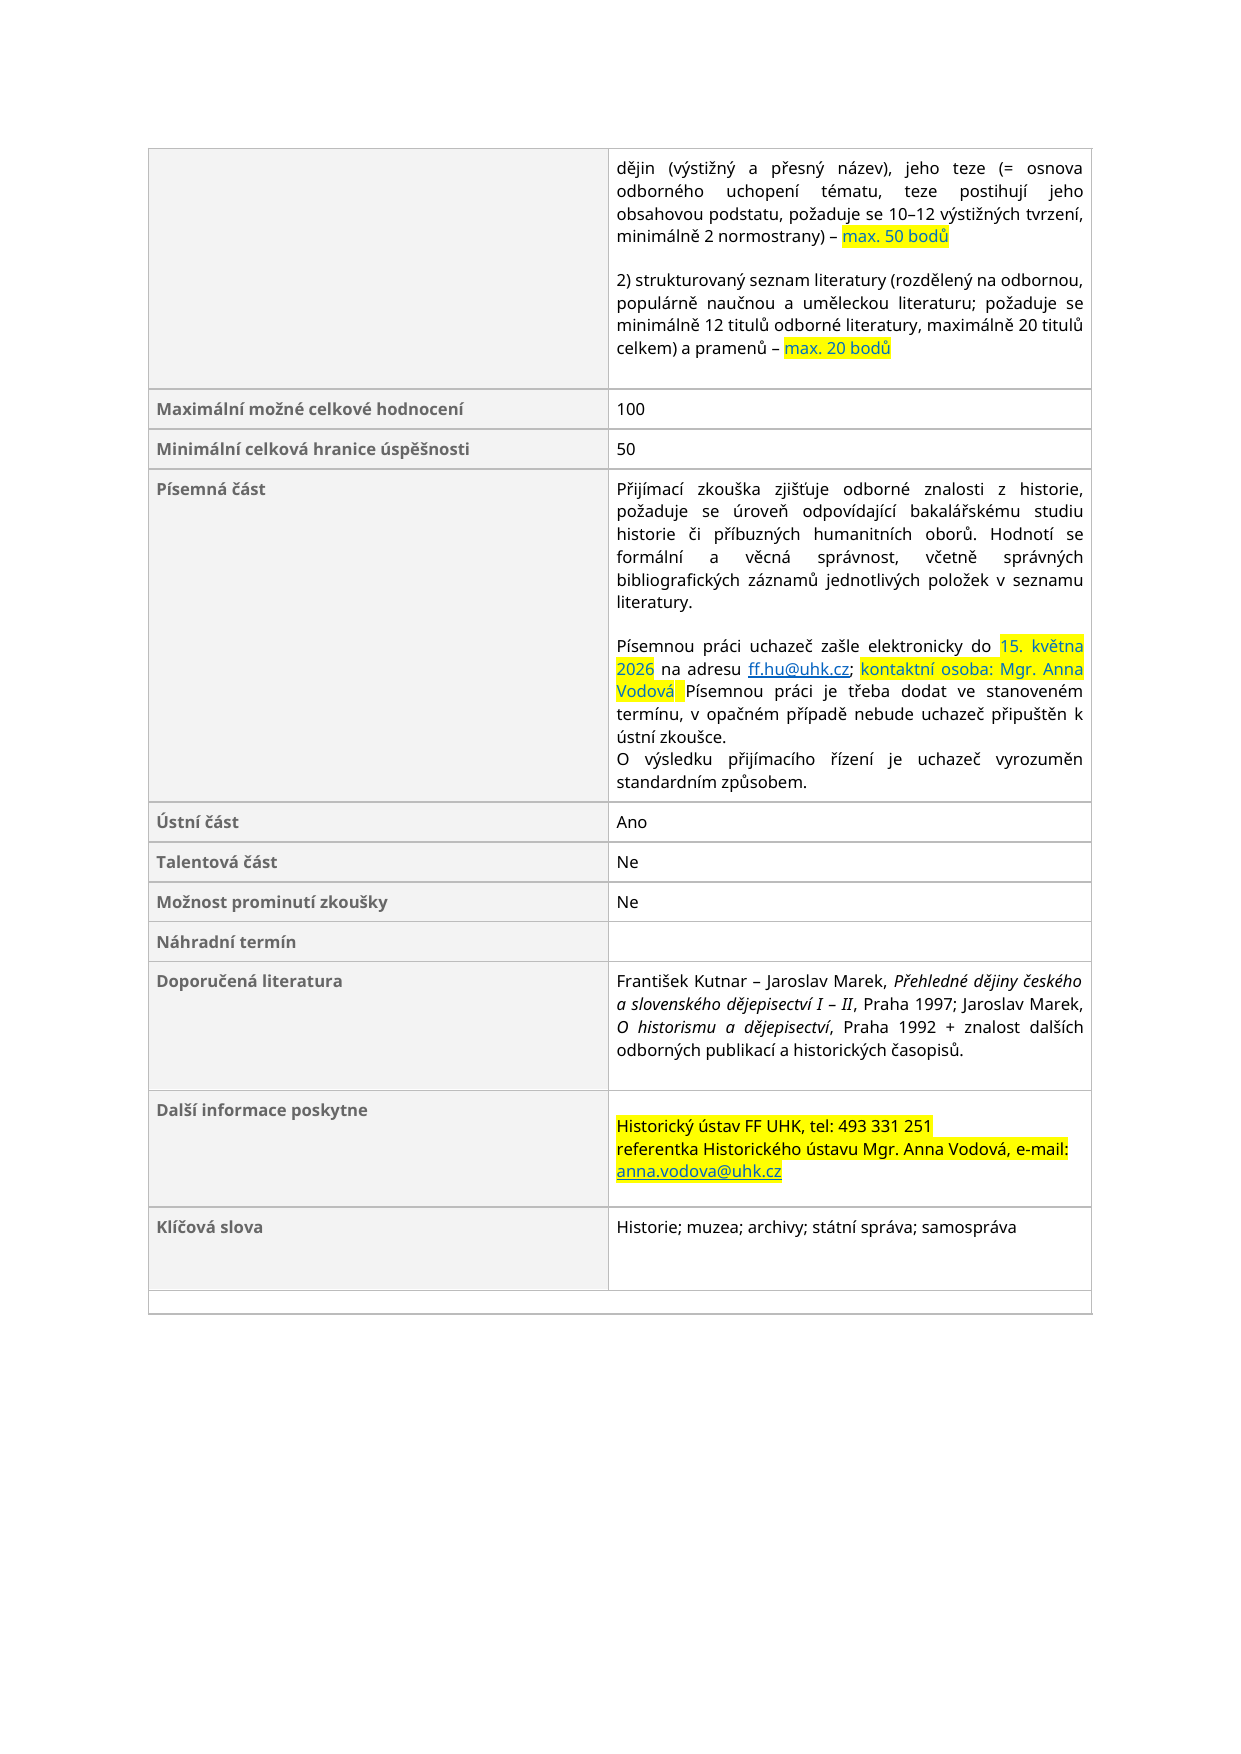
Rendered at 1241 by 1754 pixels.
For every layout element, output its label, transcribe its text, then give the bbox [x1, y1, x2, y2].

table_cell Historický ústav FF UHK, tel: 493 331 251 referentka Historického ústavu Mgr. Anna Vodová, e-mail: anna.vodova@uhk.cz [609, 1091, 1091, 1206]
table_cell Klíčová slova [149, 1208, 608, 1289]
table_cell Minimální celková hranice úspěšnosti [149, 430, 608, 468]
table_cell [149, 1291, 1091, 1313]
table_cell Další informace poskytne [149, 1091, 608, 1206]
table_cell Ne [609, 843, 1091, 881]
table_cell Ne [609, 883, 1091, 921]
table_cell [149, 149, 608, 388]
table_cell Maximální možné celkové hodnocení [149, 390, 608, 428]
table_cell Historie; muzea; archivy; státní správa; samospráva [609, 1208, 1091, 1289]
table_cell Přijímací zkouška zjišťuje odborné znalosti z historie, požaduje se úroveň odpovídající bakalářskému studiu historie či příbuzných humanitních oborů. Hodnotí se formální a věcná správnost, včetně správných bibliografických záznamů jednotlivých položek v seznamu literatury. Písemnou práci uchazeč zašle elektronicky do 15. května 2026 na adresu ff.hu@uhk.cz; kontaktní osoba: Mgr. Anna Vodová Písemnou práci je třeba dodat ve stanoveném termínu, v opačném případě nebude uchazeč připuštěn k ústní zkoušce. O výsledku přijímacího řízení je uchazeč vyrozuměn standardním způsobem. [609, 470, 1091, 801]
table_cell Talentová část [149, 843, 608, 881]
table_cell [609, 922, 1091, 961]
table_cell František Kutnar – Jaroslav Marek, Přehledné dějiny českého a slovenského dějepisectví I – II, Praha 1997; Jaroslav Marek, O historismu a dějepisectví, Praha 1992 + znalost dalších odborných publikací a historických časopisů. [609, 962, 1091, 1089]
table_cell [609, 149, 1091, 388]
table_cell 100 [609, 390, 1091, 428]
table_cell 50 [609, 430, 1091, 468]
table_cell Možnost prominutí zkoušky [149, 883, 608, 921]
table_cell Doporučená literatura [149, 962, 608, 1089]
table_cell Náhradní termín [149, 922, 608, 961]
table_cell Písemná část [149, 470, 608, 801]
table_cell Ano [609, 803, 1091, 841]
table_cell Ústní část [149, 803, 608, 841]
